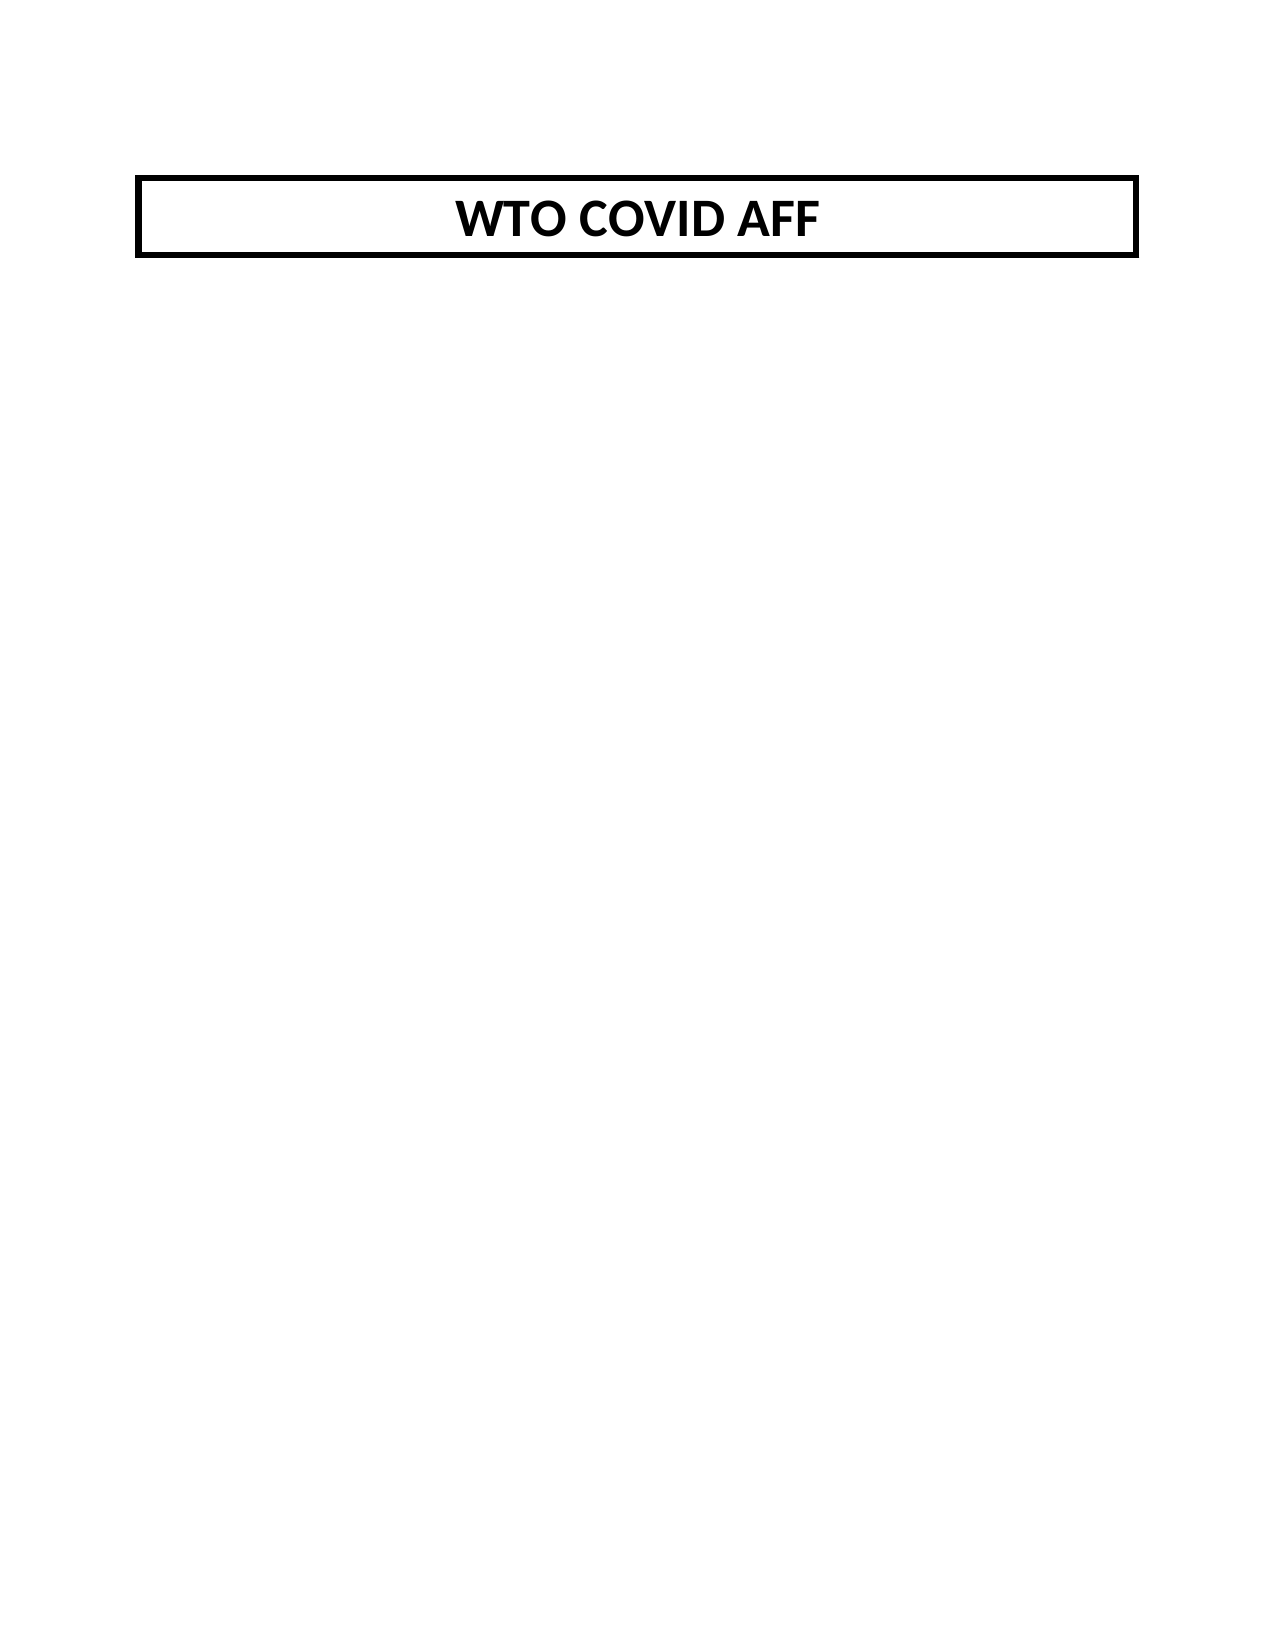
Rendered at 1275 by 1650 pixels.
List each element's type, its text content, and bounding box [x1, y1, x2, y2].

text WTO COVID AFF [142, 181, 1133, 252]
